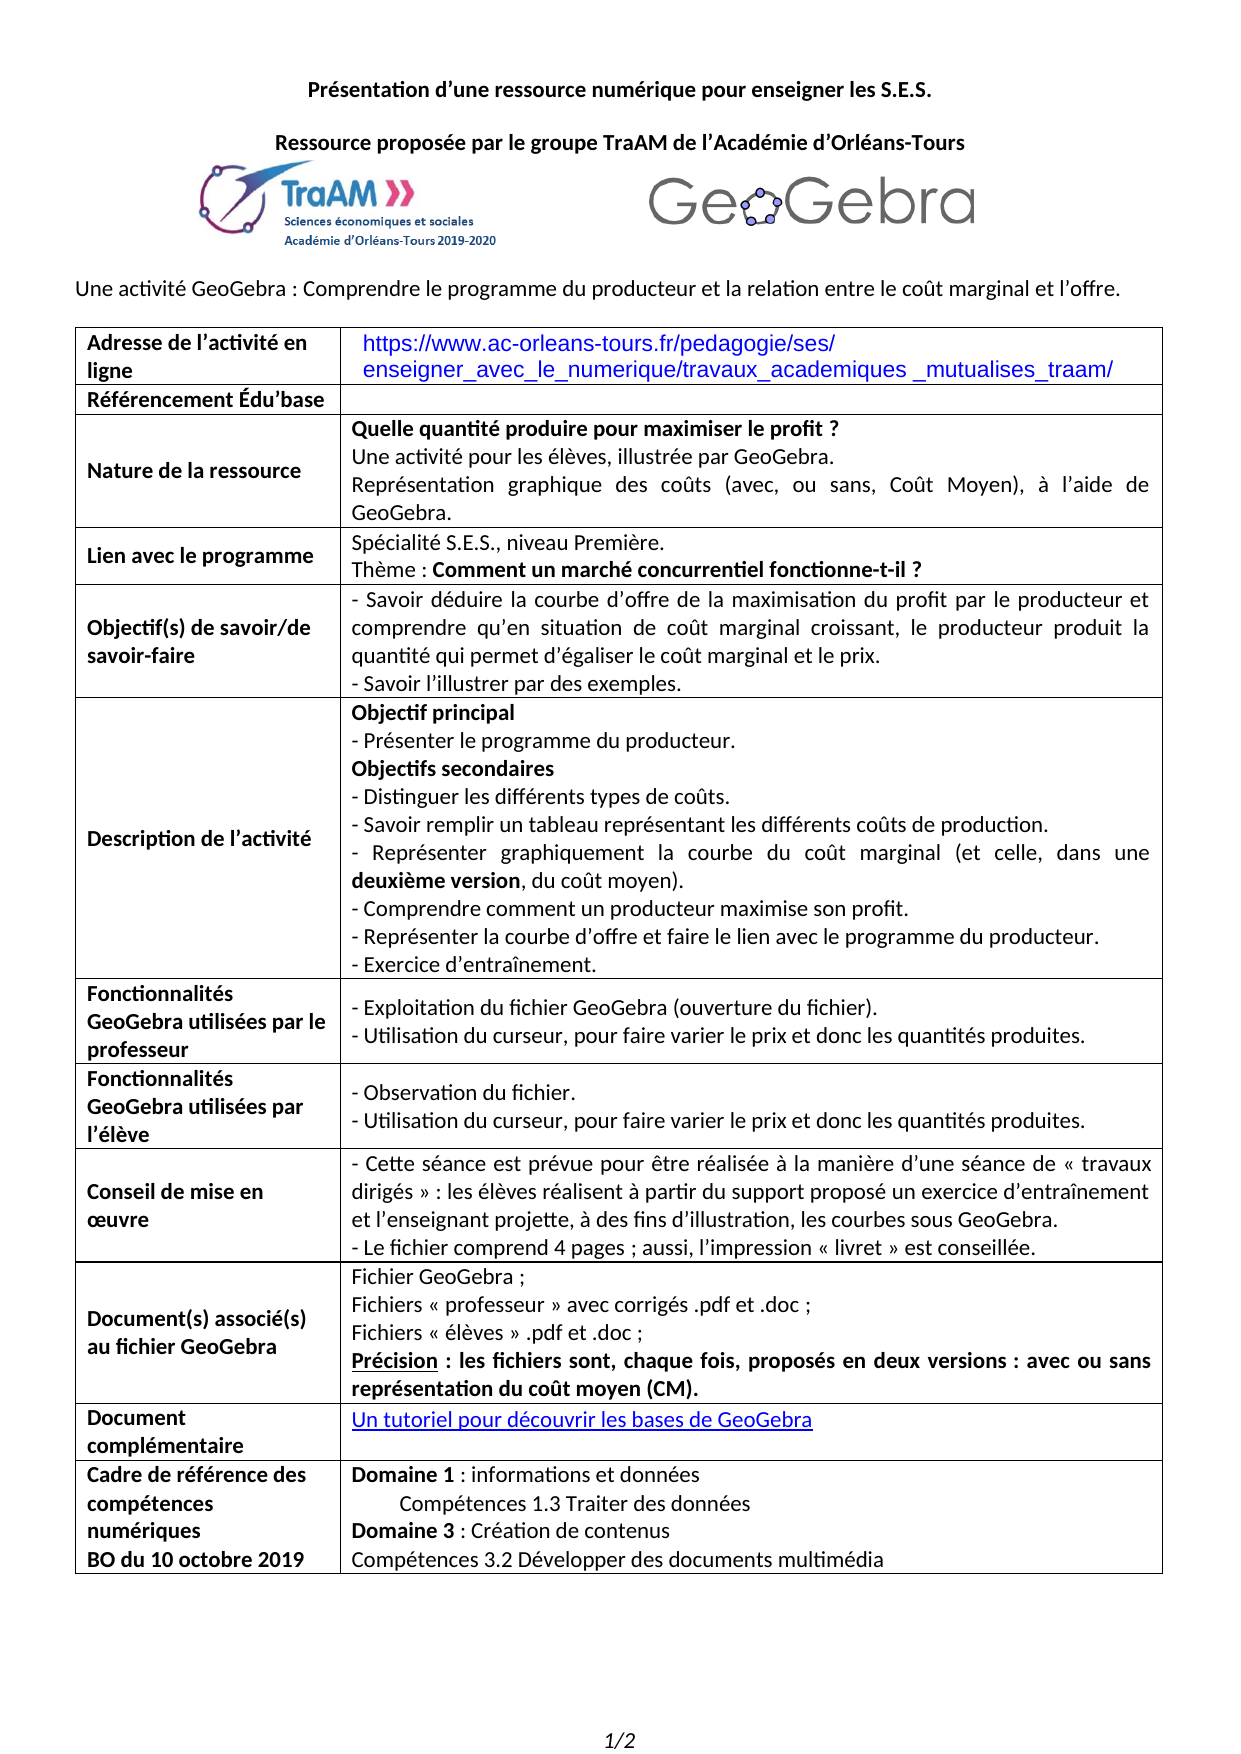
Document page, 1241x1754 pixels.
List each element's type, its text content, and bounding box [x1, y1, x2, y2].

table_cell Fichier GeoGebra ; Fichiers « professeur » avec corrigés .pdf et .doc ; Fichiers « élèves » .pdf et .doc ; Précision : les fichiers sont, chaque fois, proposés en deux versions : avec ou sans représentation du coût moyen (CM). [341, 1263, 1162, 1402]
table_cell Nature de la ressource [76, 415, 340, 527]
table_cell Lien avec le programme [76, 528, 340, 584]
table_cell - Savoir déduire la courbe d’offre de la maximisation du profit par le producteur et comprendre qu’en situation de coût marginal croissant, le producteur produit la quantité qui permet d’égaliser le coût marginal et le prix. - Savoir l’illustrer par des exemples. [341, 585, 1162, 697]
table_cell - Observation du fichier. - Utilisation du curseur, pour faire varier le prix et donc les quantités produites. [341, 1064, 1162, 1148]
table_cell Document complémentaire [76, 1404, 340, 1459]
table_cell Spécialité S.E.S., niveau Première. Thème : Comment un marché concurrentiel fonctionne-t-il ? [341, 528, 1162, 584]
picture [198, 160, 497, 250]
table_cell Description de l’activité [76, 698, 340, 978]
table_cell Objectif principal - Présenter le programme du producteur. Objectifs secondaires - Distinguer les différents types de coûts. - Savoir remplir un tableau représentant les différents coûts de production. - Représenter graphiquement la courbe du coût marginal (et celle, dans une deuxième version, du coût moyen). - Comprendre comment un producteur maximise son profit. - Représenter la courbe d’offre et faire le lien avec le programme du producteur. - Exercice d’entraînement. [341, 698, 1162, 978]
table_cell Conseil de mise en œuvre [76, 1149, 340, 1261]
text Présentation d’une ressource numérique pour enseigner les S.E.S. [75, 75, 1165, 103]
table_cell Référencement Édu’base [76, 385, 340, 413]
table_header Adresse de l’activité en ligne [76, 328, 340, 384]
table_cell Fonctionnalités GeoGebra utilisées par l’élève [76, 1064, 340, 1148]
text Ressource proposée par le groupe TraAM de l’Académie d’Orléans-Tours [75, 128, 1165, 156]
table_cell [341, 385, 1162, 413]
text Une activité GeoGebra : Comprendre le programme du producteur et la relation entre le coût marginal et l’offre. [75, 274, 1165, 302]
table_cell Quelle quantité produire pour maximiser le profit ? Une activité pour les élèves, illustrée par GeoGebra. Représentation graphique des coûts (avec, ou sans, Coût Moyen), à l’aide de GeoGebra. [341, 415, 1162, 527]
table_cell Cadre de référence des compétences numériques BO du 10 octobre 2019 [76, 1461, 340, 1573]
table_cell Fonctionnalités GeoGebra utilisées par le professeur [76, 979, 340, 1063]
picture [638, 167, 982, 239]
table_header [341, 328, 1162, 384]
table_cell Document(s) associé(s) au fichier GeoGebra [76, 1263, 340, 1402]
table_cell Un tutoriel pour découvrir les bases de GeoGebra [341, 1404, 1162, 1459]
table_cell - Cette séance est prévue pour être réalisée à la manière d’une séance de « travaux dirigés » : les élèves réalisent à partir du support proposé un exercice d’entraînement et l’enseignant projette, à des fins d’illustration, les courbes sous GeoGebra. - Le fichier comprend 4 pages ; aussi, l’impression « livret » est conseillée. [341, 1149, 1162, 1261]
table_cell Objectif(s) de savoir/de savoir-faire [76, 585, 340, 697]
table_cell Domaine 1 : informations et données Compétences 1.3 Traiter des données Domaine 3 : Création de contenus Compétences 3.2 Développer des documents multimédia [341, 1461, 1162, 1573]
table_cell - Exploitation du fichier GeoGebra (ouverture du fichier). - Utilisation du curseur, pour faire varier le prix et donc les quantités produites. [341, 979, 1162, 1063]
